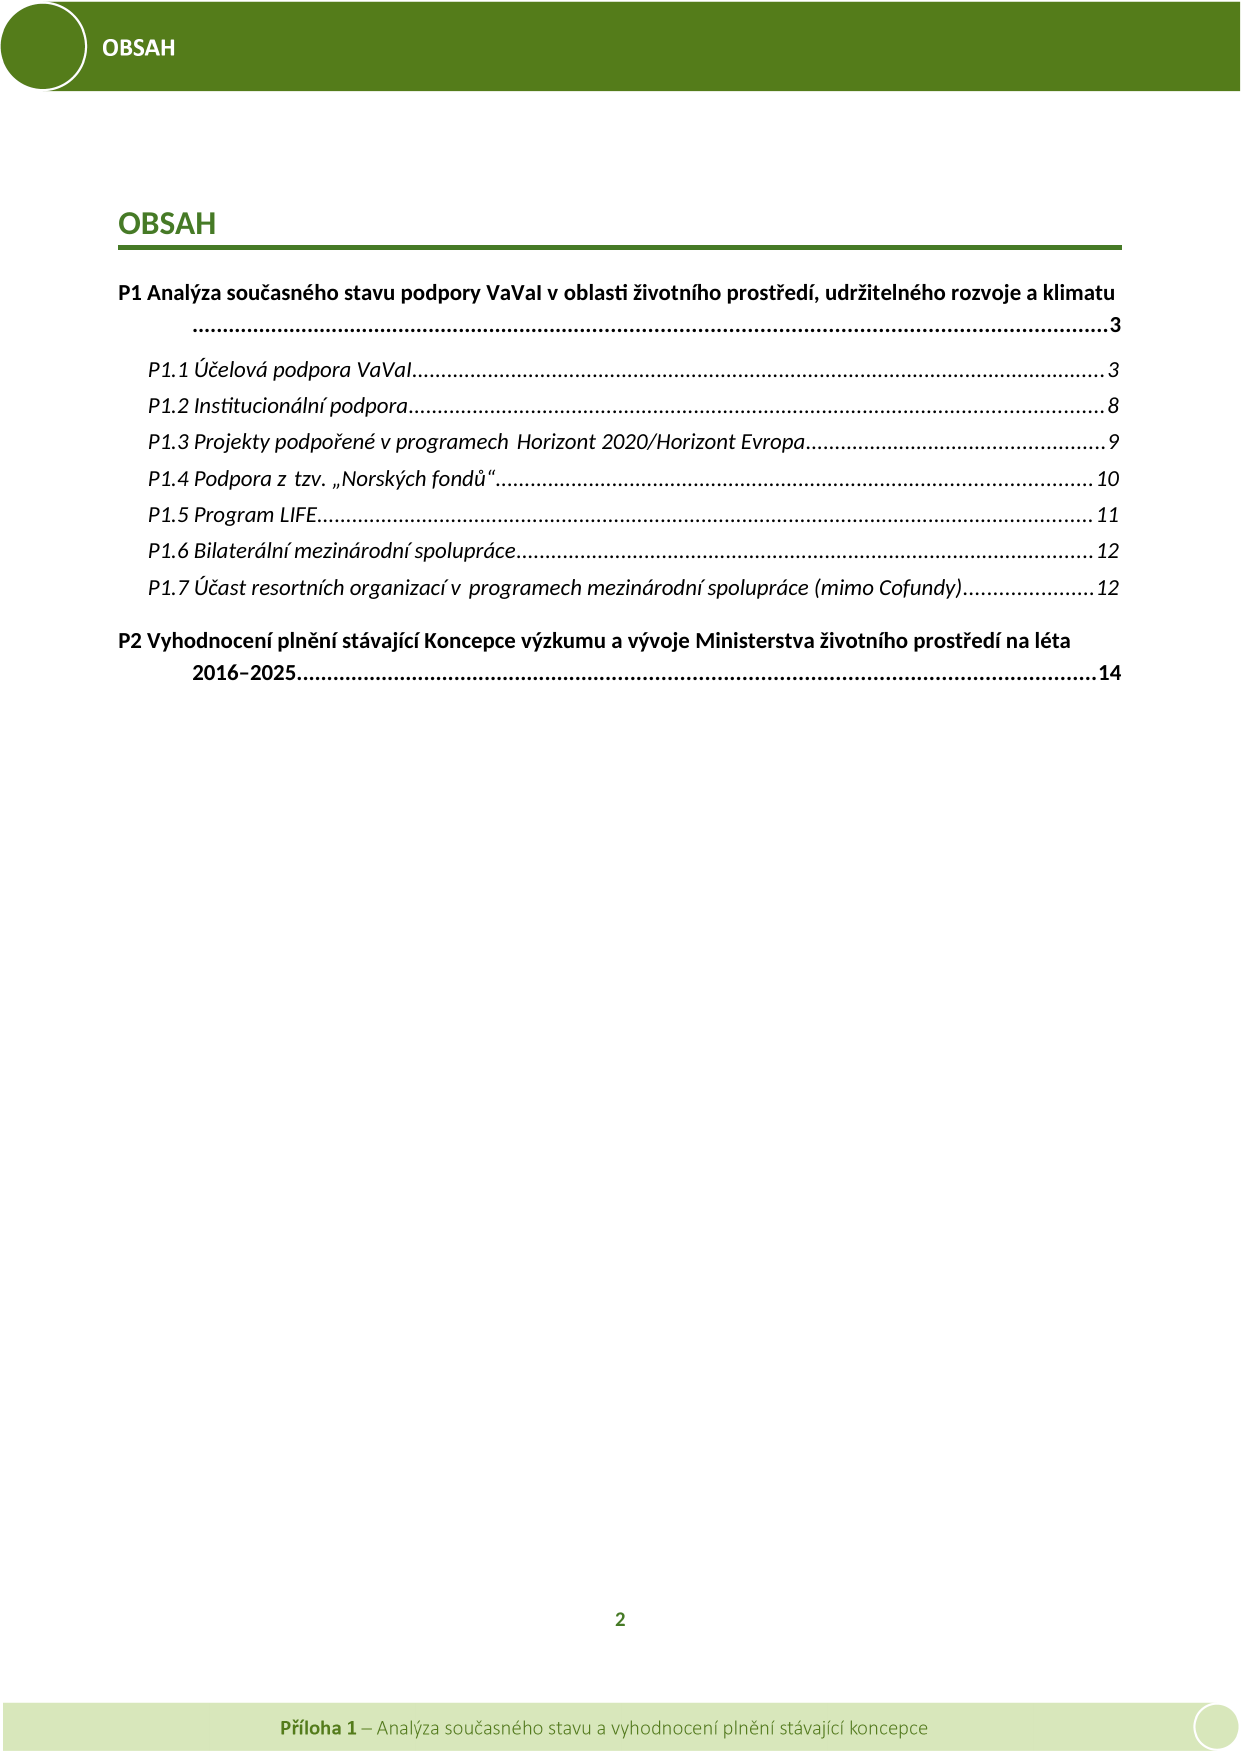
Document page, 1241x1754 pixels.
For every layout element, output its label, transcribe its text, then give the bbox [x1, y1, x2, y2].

subtitle Obsah [118, 202, 1122, 245]
text P2 Vyhodnocení plnění stávající Koncepce výzkumu a vývoje Ministerstva životního prostředí na léta 2016–2025 14 [118, 626, 1122, 686]
text P1.4 Podpora z tzv. „Norských fondů“ 10 [148, 464, 1122, 492]
text P1.7 Účast resortních organizací v programech mezinárodní spolupráce (mimo Cofundy) 12 [148, 573, 1122, 601]
text P1.1 Účelová podpora VaVaI 3 [148, 355, 1122, 383]
picture [3, 1701, 1240, 1753]
text P1.2 Institucionální podpora 8 [148, 391, 1122, 419]
text P1.5 Program LIFE 11 [148, 500, 1122, 528]
picture [0, 0, 1241, 93]
text P1.6 Bilaterální mezinárodní spolupráce 12 [148, 537, 1122, 564]
text P1 Analýza současného stavu podpory VaVaI v oblasti životního prostředí, udržitelného rozvoje a klimatu 3 [118, 278, 1122, 338]
text P1.3 Projekty podpořené v programech Horizont 2020/Horizont Evropa 9 [148, 427, 1122, 456]
